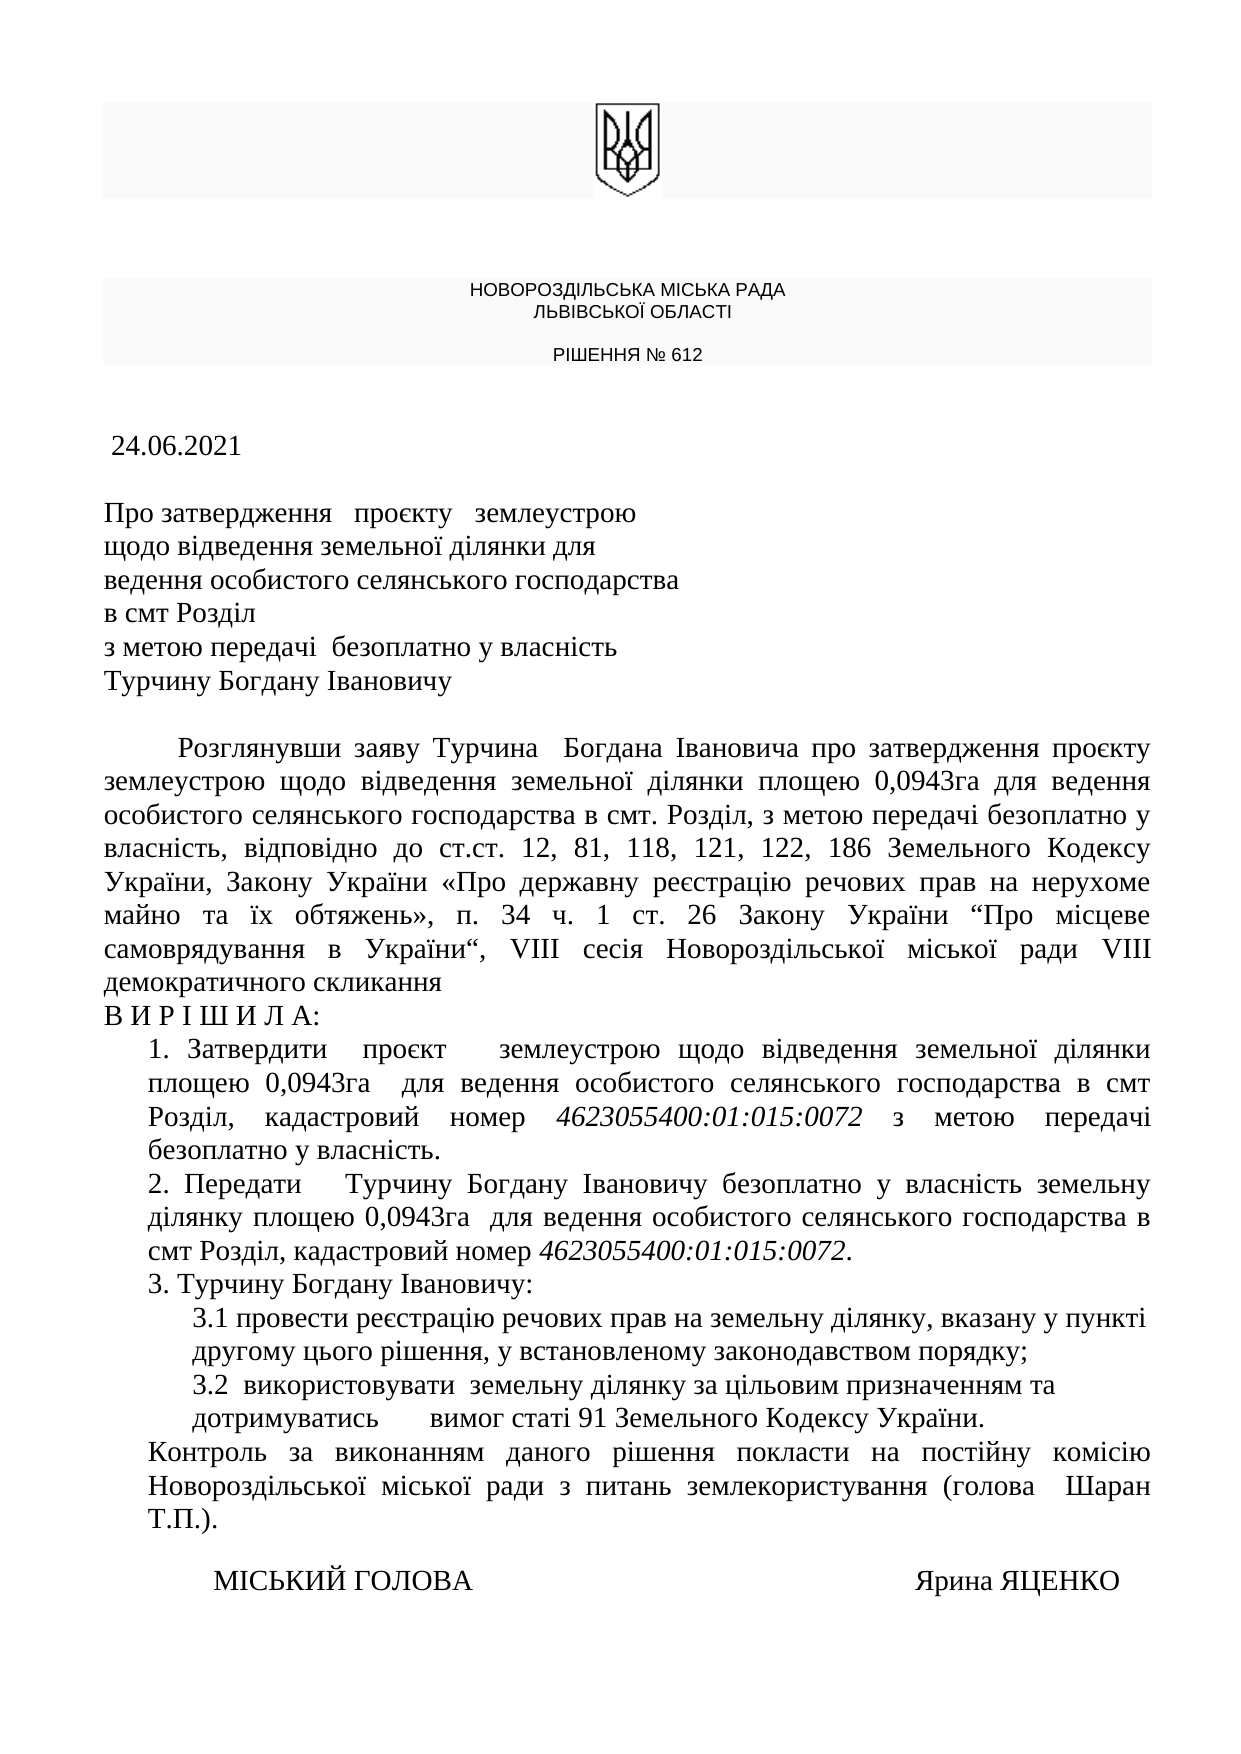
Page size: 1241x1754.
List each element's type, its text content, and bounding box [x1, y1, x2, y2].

text Розглянувши заяву Турчина Богдана Івановича про затвердження проєкту землеустрою щодо відведення земельної ділянки площею 0,0943га для ведення особистого селянського господарства в смт. Розділ, з метою передачі безоплатно у власність, відповідно до ст.ст. 12, 81, 118, 121, 122, 186 Земельного Кодексу України, Закону України «Про державну реєстрацію речових прав на нерухоме майно та їх обтяжень», п. 34 ч. 1 ст. 26 Закону України “Про місцеве самоврядування в України“, VIII сесія Новороздільської міської ради VIII демократичного скликання [103, 730, 1152, 998]
text 1. Затвердити проєкт землеустрою щодо відведення земельної ділянки площею 0,0943га для ведення особистого селянського господарства в смт Розділ, кадастровий номер 4623055400:01:015:0072 з метою передачі безоплатно у власність. [148, 1032, 1152, 1166]
text з метою передачі безоплатно у власність [103, 629, 842, 663]
text 3.2 використовувати земельну ділянку за цільовим призначенням та дотримуватись вимог статі 91 Земельного Кодексу України. [192, 1367, 1152, 1434]
text 3.1 провести реєстрацію речових прав на земельну ділянку, вказану у пункті другому цього рішення, у встановленому законодавством порядку; [192, 1300, 1152, 1367]
text щодо відведення земельної ділянки для [103, 528, 842, 562]
text ведення особистого селянського господарства [103, 562, 842, 596]
text В И Р І Ш И Л А: [103, 998, 1152, 1032]
text 2. Передати Турчину Богдану Івановичу безоплатно у власність земельну ділянку площею 0,0943га для ведення особистого селянського господарства в смт Розділ, кадастровий номер 4623055400:01:015:0072. [148, 1166, 1152, 1266]
text МІСЬКИЙ ГОЛОВА Ярина ЯЦЕНКО [118, 1568, 1152, 1596]
text НОВОРОЗДІЛЬСЬКА МІСЬКА РАДА ЛЬВІВСЬКОЇ ОБЛАСТІ РІШЕННЯ № 612 [103, 279, 1152, 365]
text Контроль за виконанням даного рішення покласти на постійну комісію Новороздільської міської ради з питань землекористування (голова Шаран Т.П.). [148, 1434, 1152, 1535]
text 24.06.2021 [103, 428, 1152, 461]
picture [593, 102, 663, 200]
text в смт Розділ [103, 596, 842, 629]
text Турчину Богдану Івановичу [103, 663, 842, 696]
text 3. Турчину Богдану Івановичу: [148, 1266, 842, 1300]
text Про затвердження проєкту землеустрою [103, 495, 842, 528]
